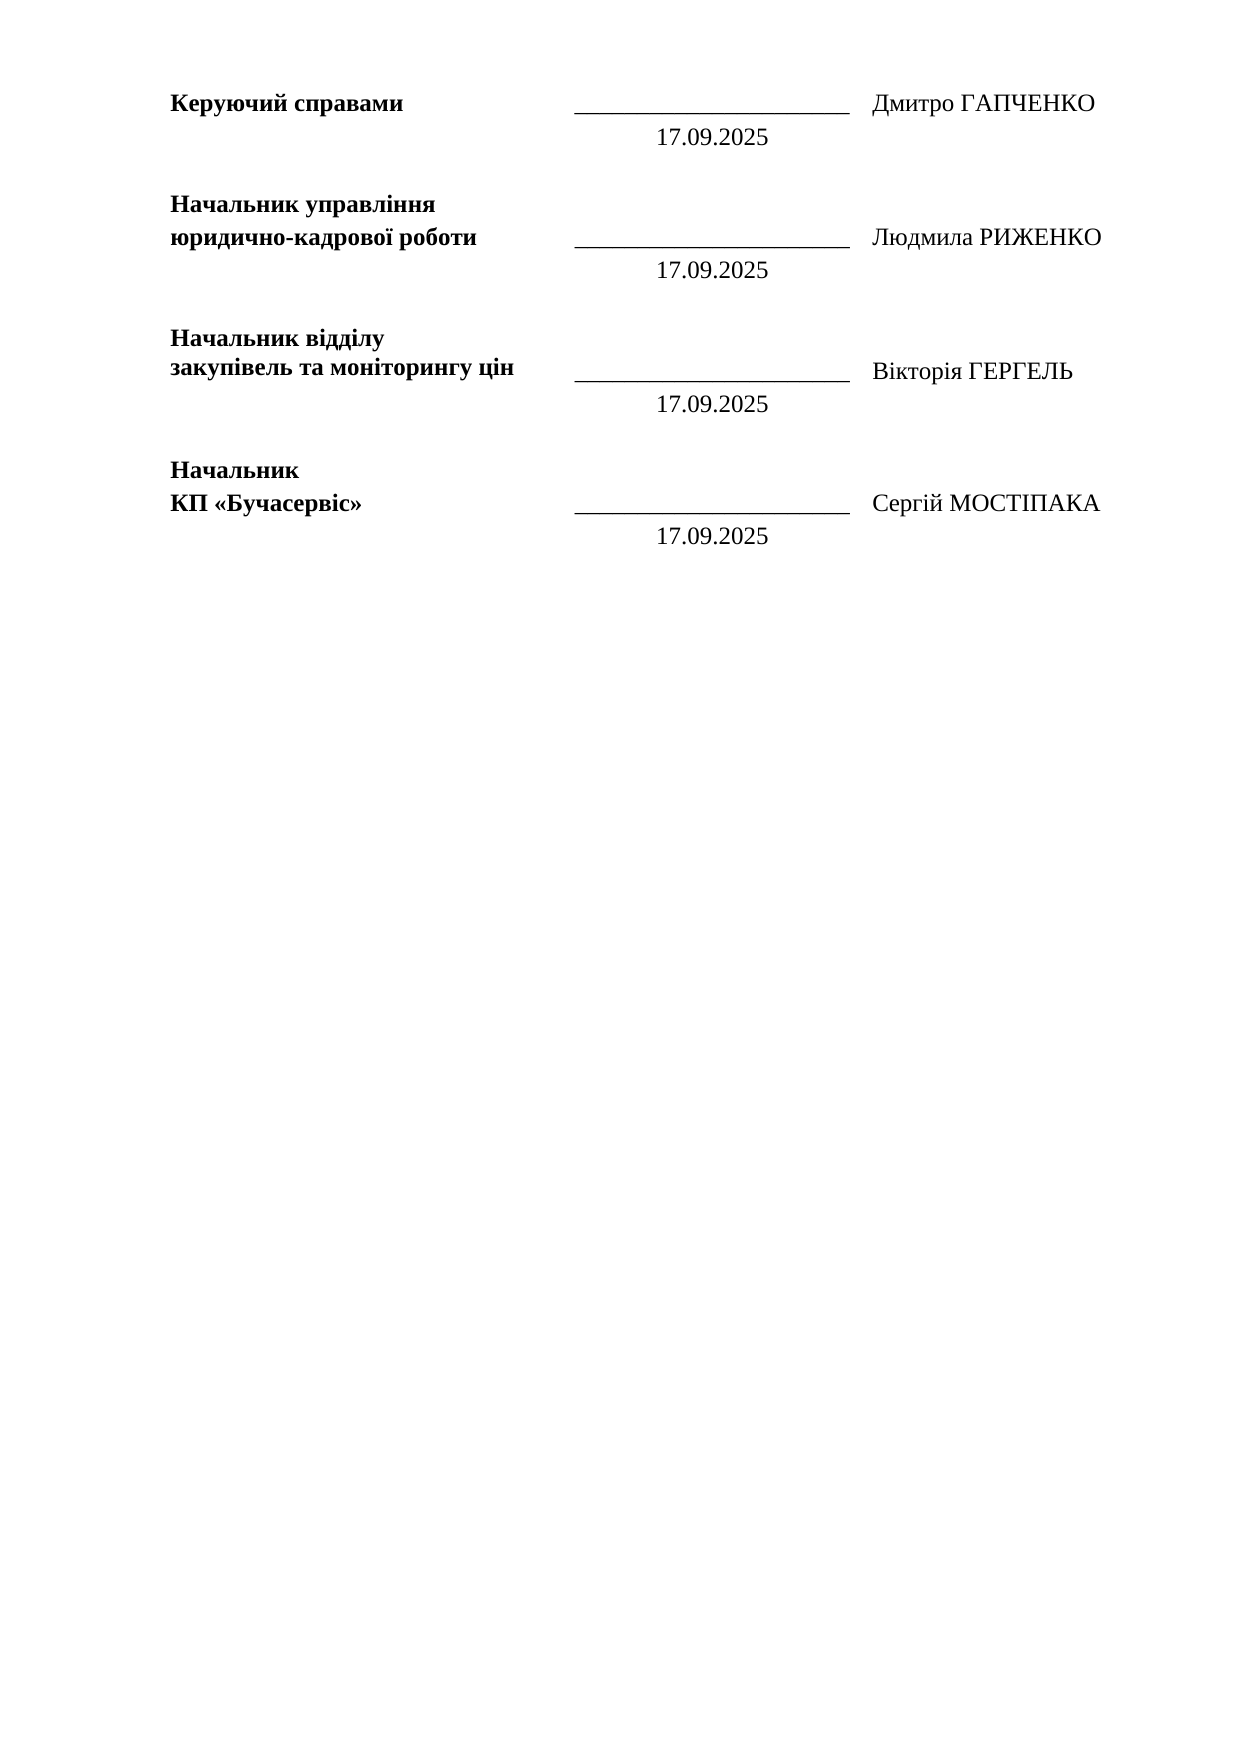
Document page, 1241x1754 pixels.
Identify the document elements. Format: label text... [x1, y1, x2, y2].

table_header Дмитро ГАПЧЕНКО [861, 89, 1152, 189]
table_cell ______________________ 17.09.2025 [563, 422, 861, 589]
table_header Керуючий справами [159, 89, 563, 189]
table_cell Начальник відділу закупівель та моніторингу цін [159, 290, 563, 422]
table_cell ______________________ 17.09.2025 [563, 290, 861, 422]
table_cell Начальник КП «Бучасервіс» [159, 422, 563, 589]
table_cell Вікторія ГЕРГЕЛЬ [861, 290, 1152, 422]
table_cell Начальник управління юридично-кадрової роботи [159, 189, 563, 290]
table_cell Сергій МОСТІПАКА [861, 422, 1152, 589]
table_cell ______________________ 17.09.2025 [563, 189, 861, 290]
table_header ______________________ 17.09.2025 [563, 89, 861, 189]
table_cell Людмила РИЖЕНКО [861, 189, 1152, 290]
